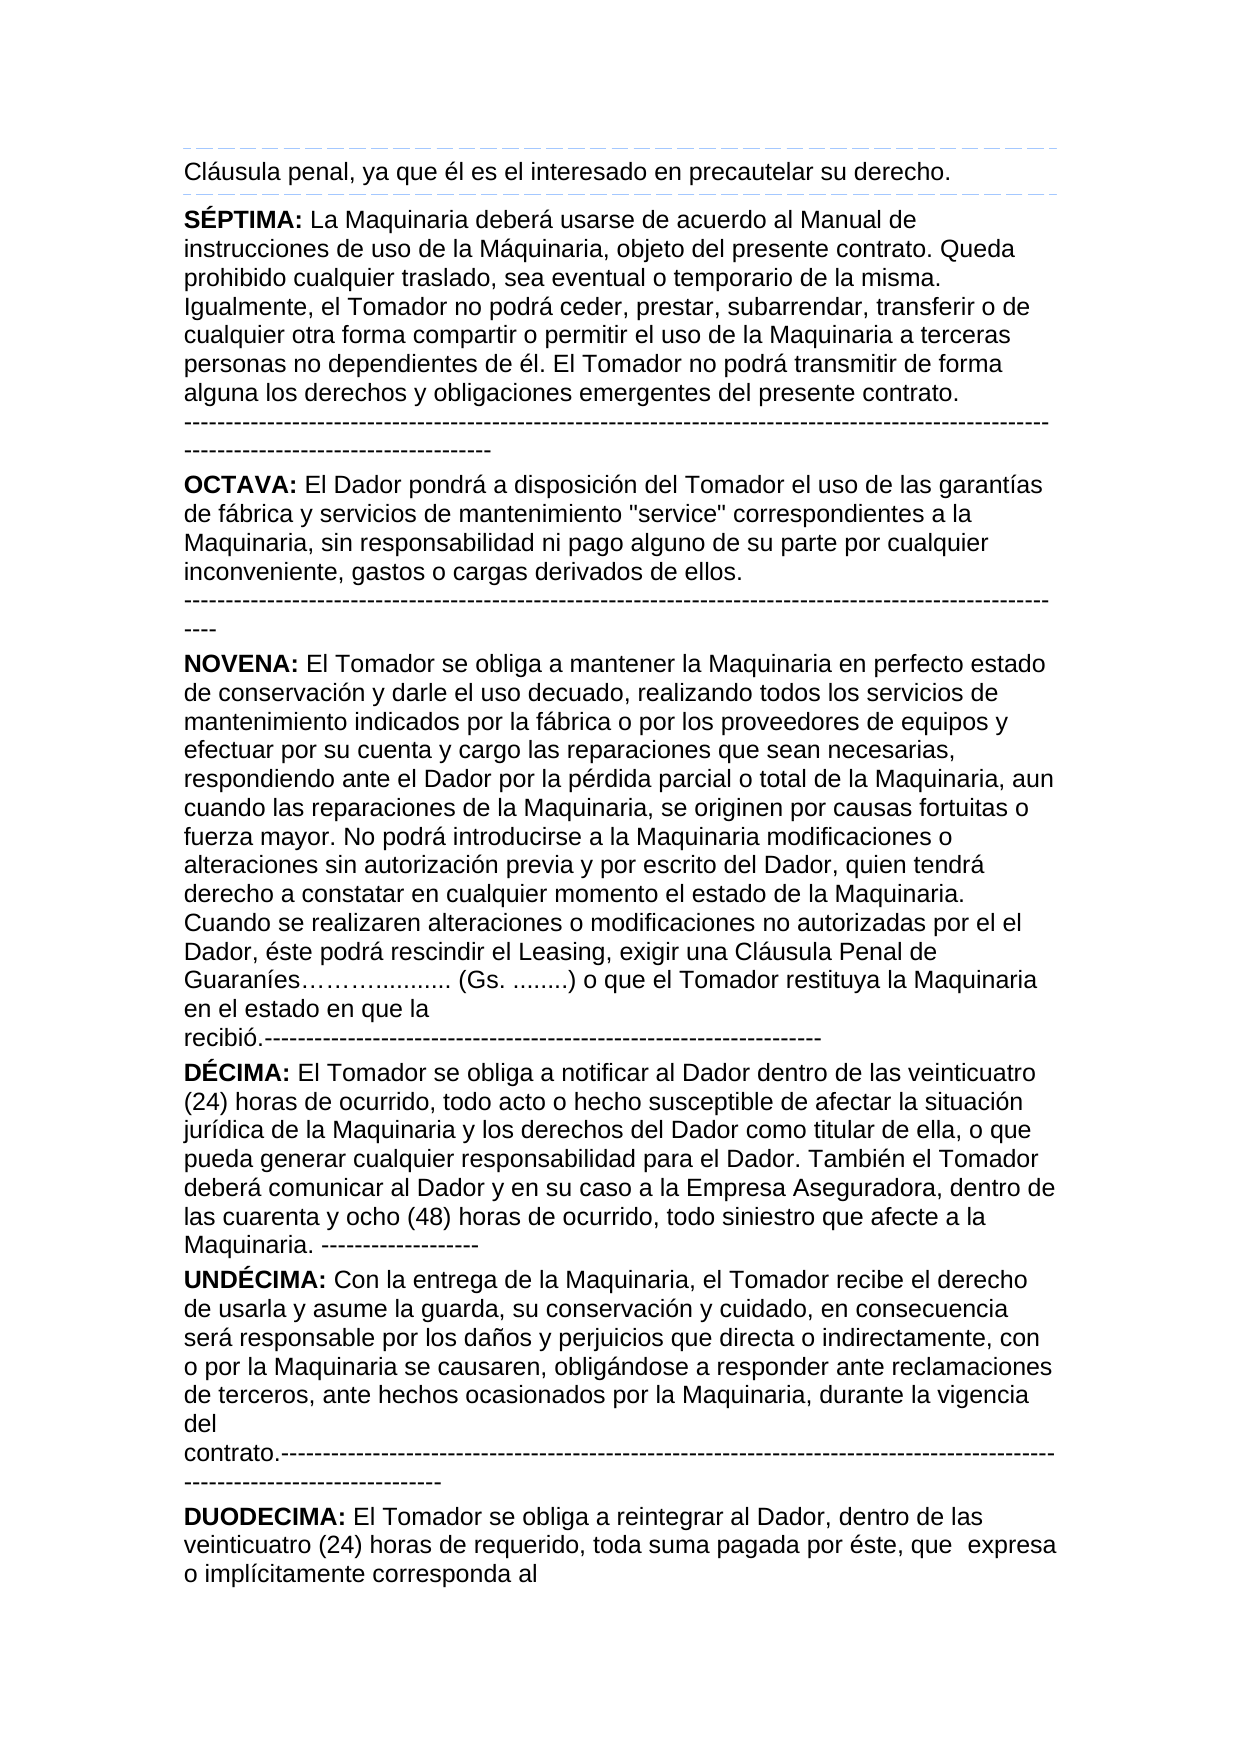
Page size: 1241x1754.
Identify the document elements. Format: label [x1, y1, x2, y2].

table_cell [177, 148, 1063, 1588]
